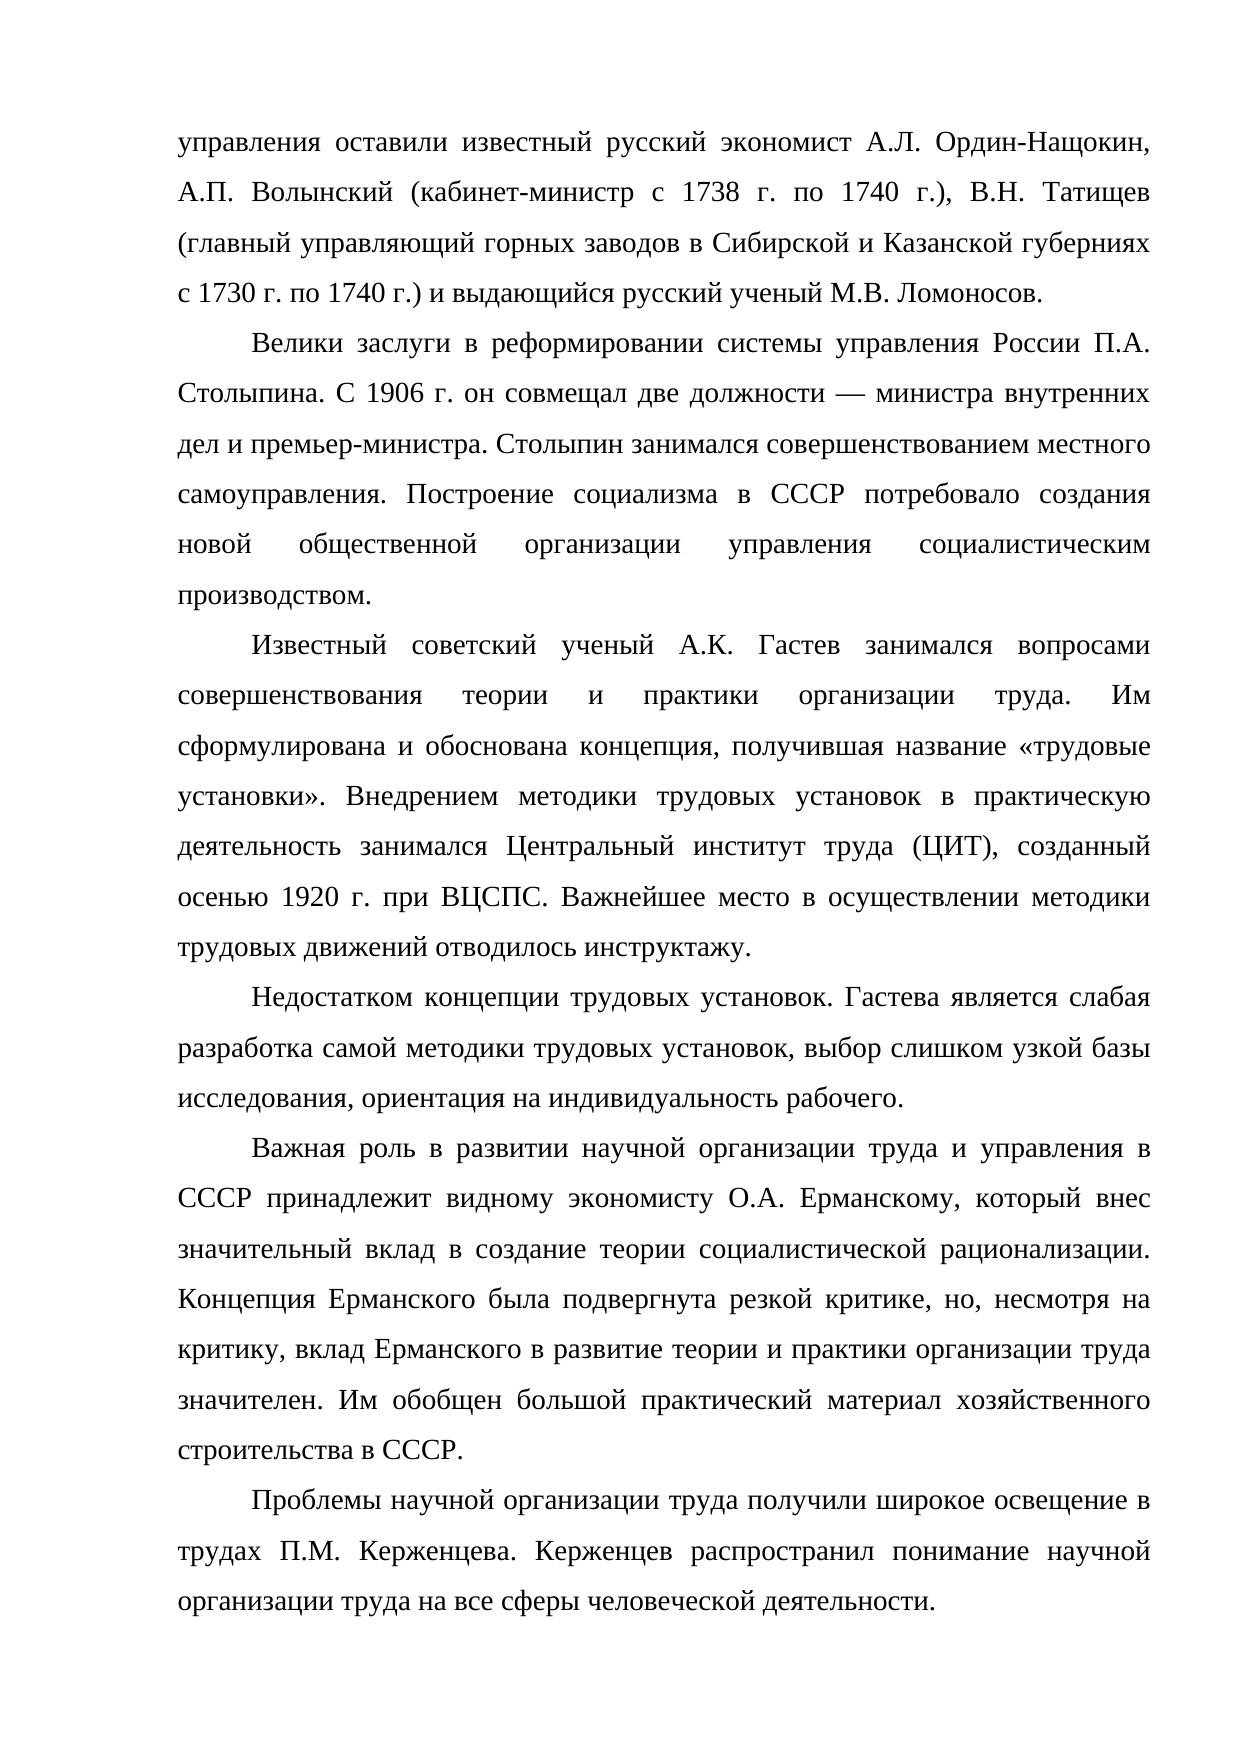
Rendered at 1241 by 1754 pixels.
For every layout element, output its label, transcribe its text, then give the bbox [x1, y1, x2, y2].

text Важная роль в развитии научной организации труда и управления в СССР принадлежит видному экономисту О.А. Ерманскому, который внес значительный вклад в создание теории социалистической рационализации. Концепция Ерманского была подвергнута резкой критике, но, несмотря на критику, вклад Ерманского в развитие теории и практики организации труда значителен. Им обобщен большой практический материал хозяйственного строительства в СССР. [177, 1130, 1152, 1466]
text Проблемы научной организации труда получили широкое освещение в трудах П.М. Керженцева. Керженцев распространил понимание научной организации труда на все сферы человеческой деятельности. [177, 1482, 1152, 1617]
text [177, 124, 1152, 308]
text Известный советский ученый А.К. Гастев занимался вопросами совершенствования теории и практики организации труда. Им сформулирована и обоснована концепция, получившая название «трудовые установки». Внедрением методики трудовых установок в практическую деятельность занимался Центральный институт труда (ЦИТ), созданный осенью 1920 г. при ВЦСПС. Важнейшее место в осуществлении методики трудовых движений отводилось инструктажу. [177, 627, 1152, 963]
text Недостатком концепции трудовых установок. Гастева является слабая разработка самой методики трудовых установок, выбор слишком узкой базы исследования, ориентация на индивидуальность рабочего. [177, 979, 1152, 1113]
text Велики заслуги в реформировании системы управления России П.А. Столыпина. С 1906 г. он совмещал две должности — министра внутренних дел и премьер-министра. Столыпин занимался совершенствованием местного самоуправления. Построение социализма в СССР потребовало создания новой общественной организации управления социалистическим производством. [177, 325, 1152, 610]
